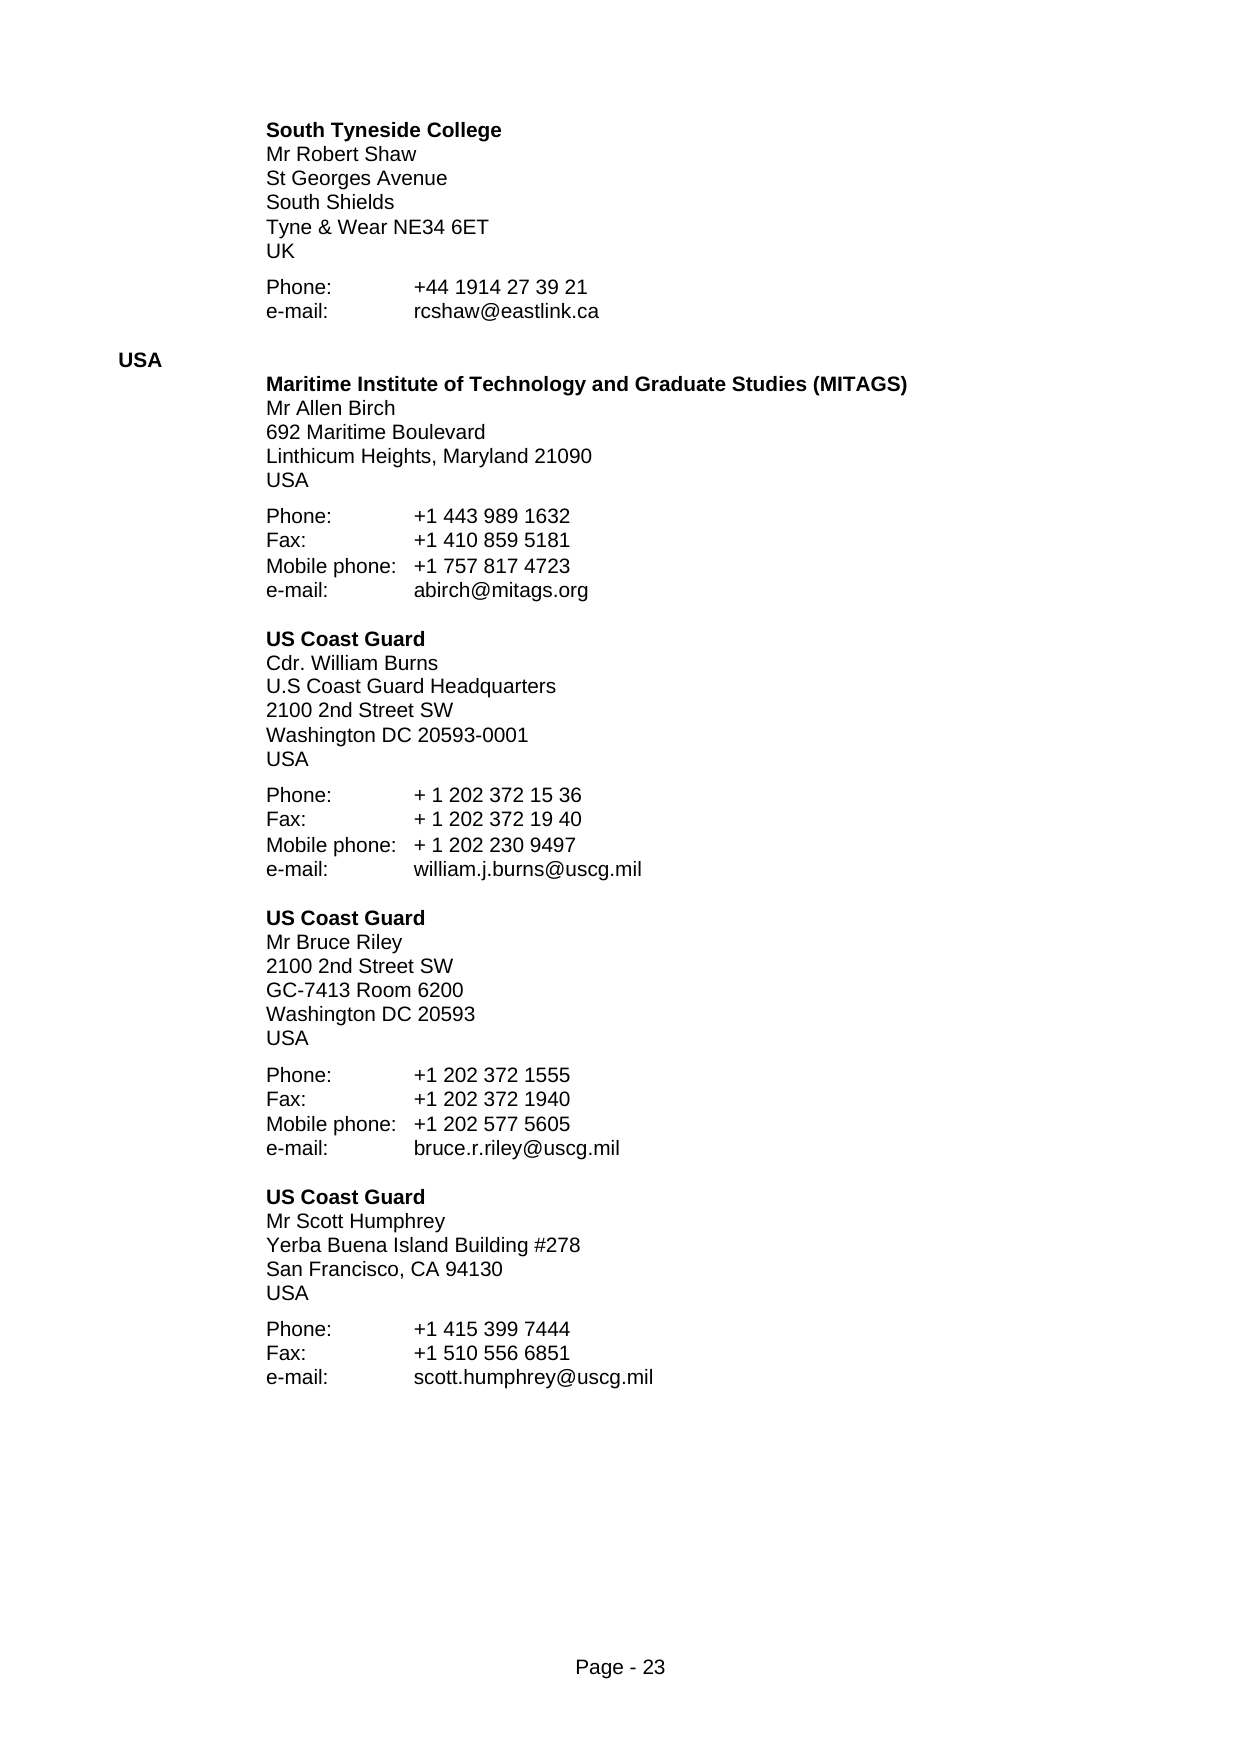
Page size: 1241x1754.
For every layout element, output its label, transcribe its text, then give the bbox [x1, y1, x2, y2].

text St Georges Avenue [118, 166, 1122, 190]
text GC-7413 Room 6200 [118, 977, 1122, 1001]
text e-mail: william.j.burns@uscg.mil [118, 857, 1122, 881]
text Phone: +1 415 399 7444 [118, 1317, 1122, 1341]
text UK [118, 238, 1122, 262]
text 692 Maritime Boulevard [118, 420, 1122, 444]
text USA [118, 468, 1122, 492]
text Mobile phone: + 1 202 230 9497 [118, 833, 1122, 857]
text 2100 2nd Street SW [118, 953, 1122, 977]
text Mr Allen Birch [118, 396, 1122, 420]
text 2100 2nd Street SW [118, 698, 1122, 722]
text Fax: + 1 202 372 19 40 [118, 807, 1122, 831]
text e-mail: bruce.r.riley@uscg.mil [118, 1136, 1122, 1160]
text Mr Bruce Riley [118, 929, 1122, 953]
text Cdr. William Burns [118, 650, 1122, 674]
text USA [118, 1026, 1122, 1050]
text USA [118, 348, 1122, 372]
text USA [118, 747, 1122, 771]
text Phone: +44 1914 27 39 21 [118, 275, 1122, 299]
text Mr Scott Humphrey [118, 1209, 1122, 1233]
text USA [118, 1281, 1122, 1304]
text US Coast Guard [118, 906, 1122, 929]
text South Shields [118, 190, 1122, 214]
text Linthicum Heights, Maryland 21090 [118, 444, 1122, 468]
text Yerba Buena Island Building #278 [118, 1233, 1122, 1257]
text U.S Coast Guard Headquarters [118, 674, 1122, 698]
text Phone: +1 202 372 1555 [118, 1062, 1122, 1086]
text Fax: +1 410 859 5181 [118, 528, 1122, 552]
text Washington DC 20593-0001 [118, 723, 1122, 747]
text US Coast Guard [118, 626, 1122, 650]
text e-mail: scott.humphrey@uscg.mil [118, 1365, 1122, 1389]
text Mr Robert Shaw [118, 142, 1122, 166]
text e-mail: abirch@mitags.org [118, 577, 1122, 601]
text Maritime Institute of Technology and Graduate Studies (MITAGS) [118, 372, 1122, 396]
text Tyne & Wear NE34 6ET [118, 214, 1122, 238]
text Phone: + 1 202 372 15 36 [118, 783, 1122, 807]
text Washington DC 20593 [118, 1002, 1122, 1026]
text e-mail: rcshaw@eastlink.ca [118, 299, 1122, 323]
text Mobile phone: +1 202 577 5605 [118, 1112, 1122, 1136]
text San Francisco, CA 94130 [118, 1257, 1122, 1281]
text Fax: +1 510 556 6851 [118, 1341, 1122, 1365]
text Mobile phone: +1 757 817 4723 [118, 553, 1122, 577]
text US Coast Guard [118, 1185, 1122, 1209]
text Fax: +1 202 372 1940 [118, 1086, 1122, 1110]
text Phone: +1 443 989 1632 [118, 504, 1122, 528]
text South Tyneside College [118, 118, 1122, 142]
